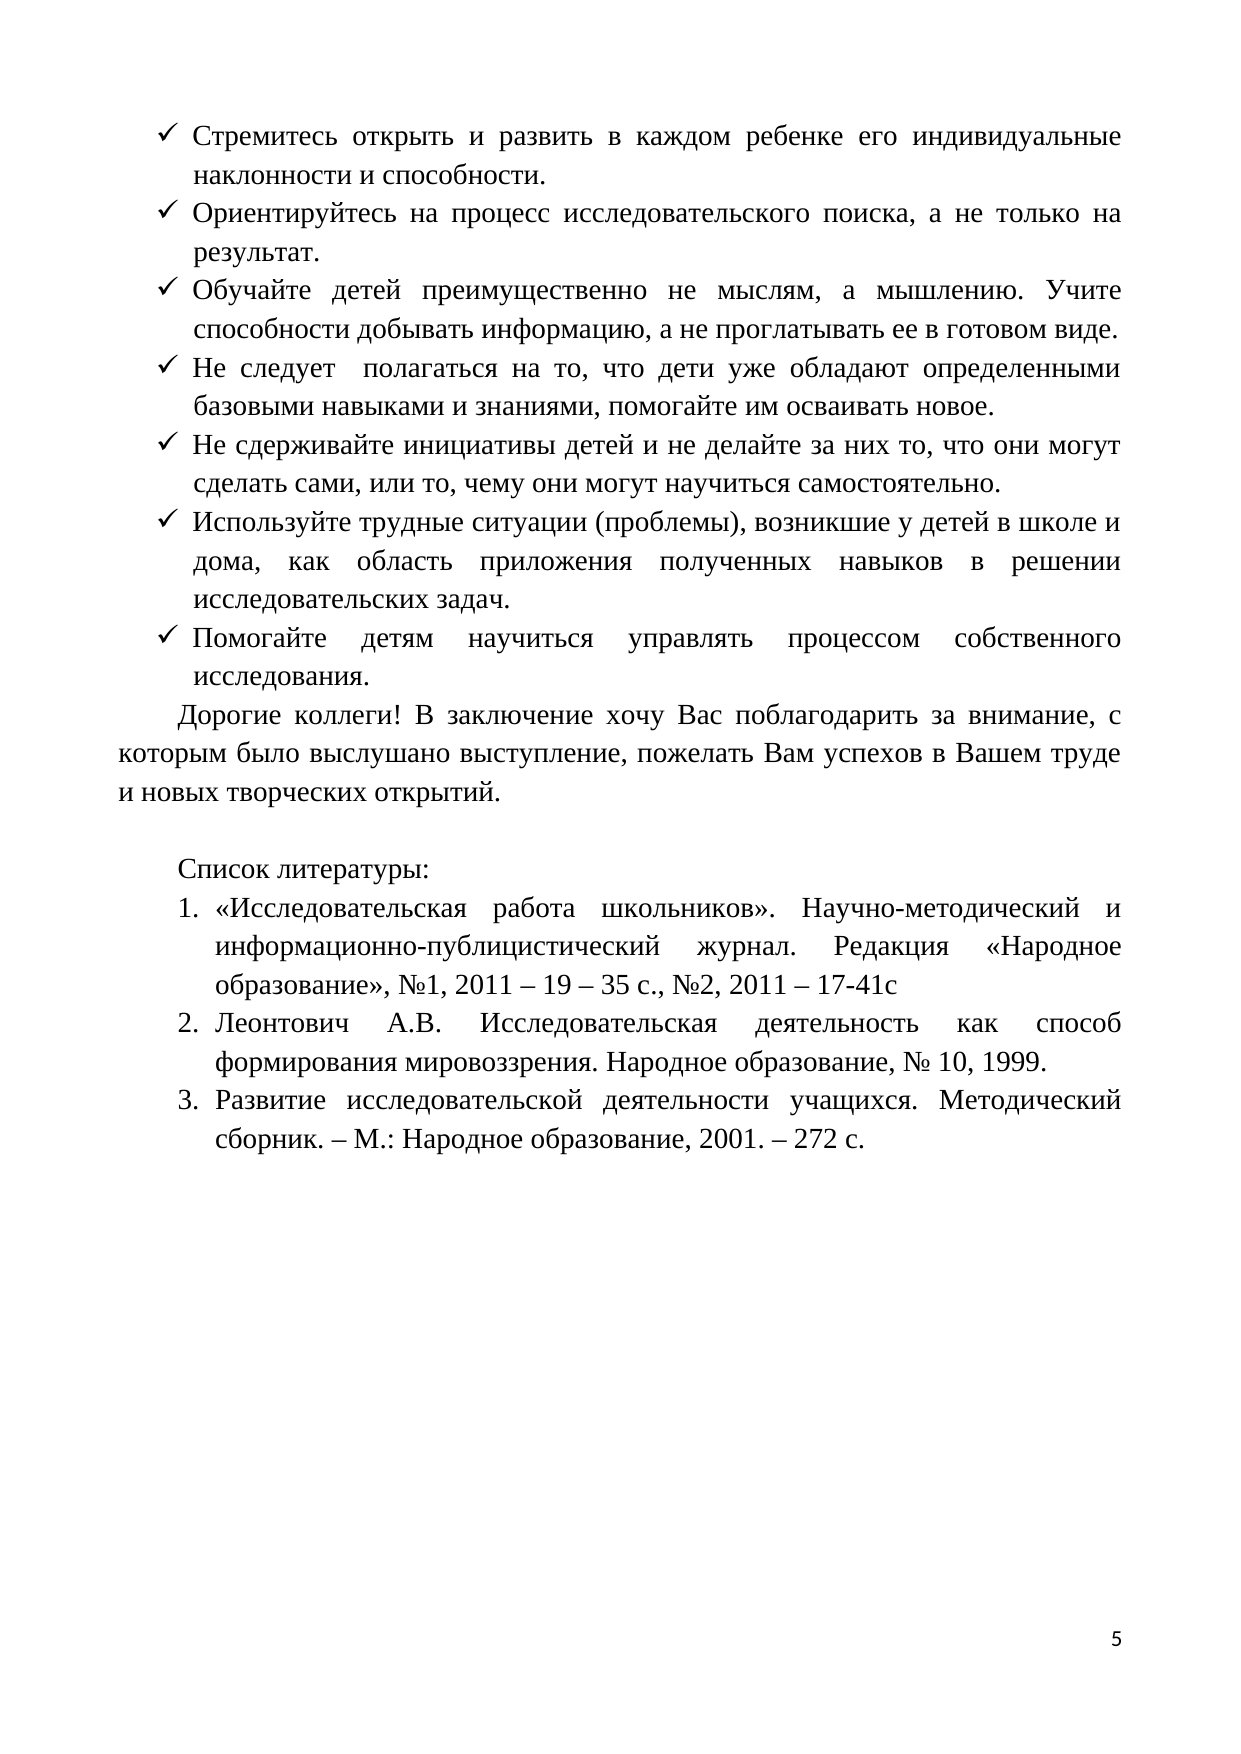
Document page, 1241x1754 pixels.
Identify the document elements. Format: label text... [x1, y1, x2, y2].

list Развитие исследовательской деятельности учащихся. Методический сборник. – М.: Народное образование, 2001. – 272 с. [177, 1082, 1122, 1154]
list «Исследовательская работа школьников». Научно-методический и информационно-публицистический журнал. Редакция «Народное образование», №1, 2011 – 19 – 35 с., №2, 2011 – 17-41с [177, 890, 1122, 1000]
list Обучайте детей преимущественно не мыслям, а мышлению. Учите способности добывать информацию, а не проглатывать ее в готовом виде. [156, 272, 1122, 345]
list Стремитесь открыть и развить в каждом ребенке его индивидуальные наклонности и способности. [156, 118, 1122, 190]
list Ориентируйтесь на процесс исследовательского поиска, а не только на результат. [156, 195, 1122, 267]
list Используйте трудные ситуации (проблемы), возникшие у детей в школе и дома, как область приложения полученных навыков в решении исследовательских задач. [156, 504, 1122, 615]
list Не сдерживайте инициативы детей и не делайте за них то, что они могут сделать сами, или то, чему они могут научиться самостоятельно. [156, 427, 1122, 499]
list Помогайте детям научиться управлять процессом собственного исследования. [156, 620, 1122, 692]
list Леонтович А.В. Исследовательская деятельность как способ формирования мировоззрения. Народное образование, № 10, 1999. [177, 1005, 1122, 1077]
text Список литературы: [118, 851, 1122, 885]
text Дорогие коллеги! В заключение хочу Вас поблагодарить за внимание, с которым было выслушано выступление, пожелать Вам успехов в Вашем труде и новых творческих открытий. [118, 697, 1122, 808]
list Не следует полагаться на то, что дети уже обладают определенными базовыми навыками и знаниями, помогайте им осваивать новое. [156, 350, 1122, 422]
